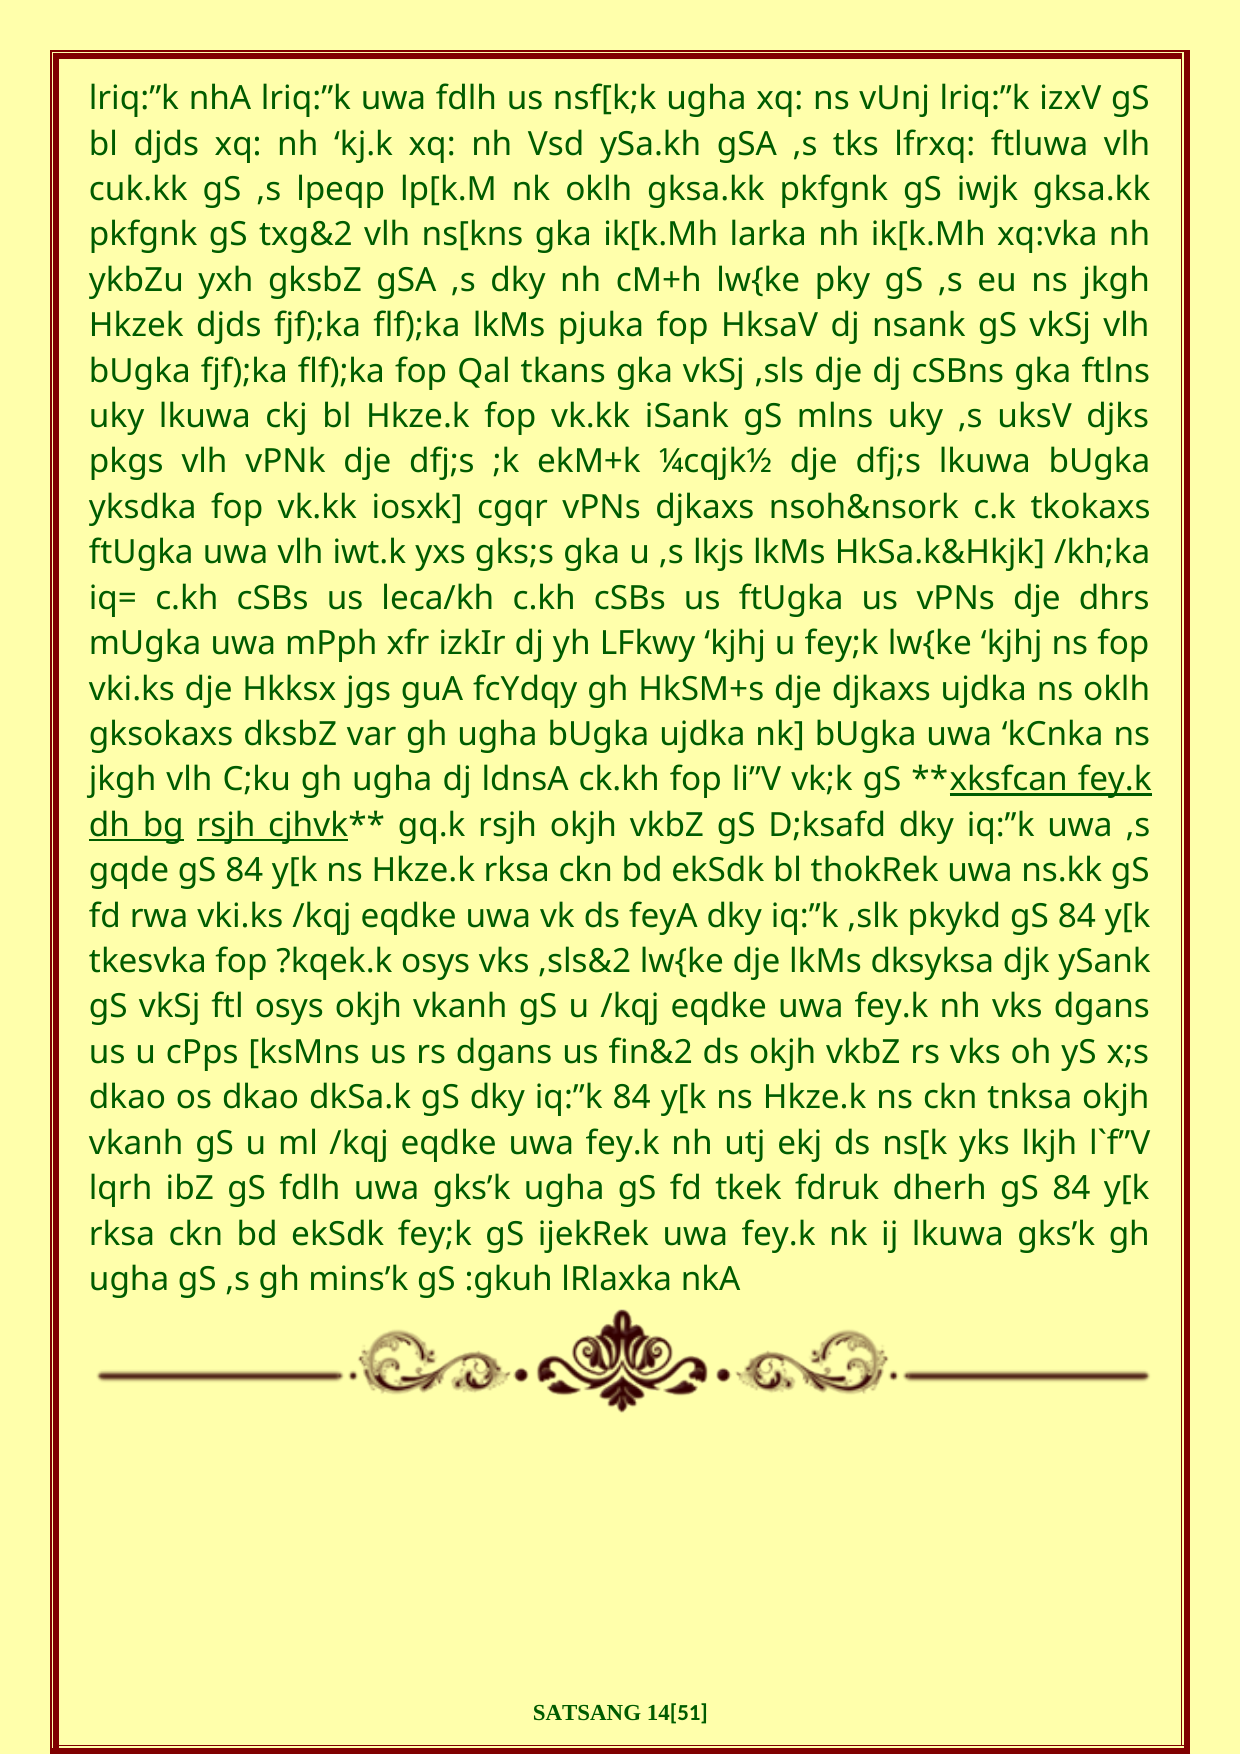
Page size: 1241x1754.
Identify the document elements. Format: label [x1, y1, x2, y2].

text [89, 74, 1152, 1300]
picture [88, 1308, 1152, 1417]
